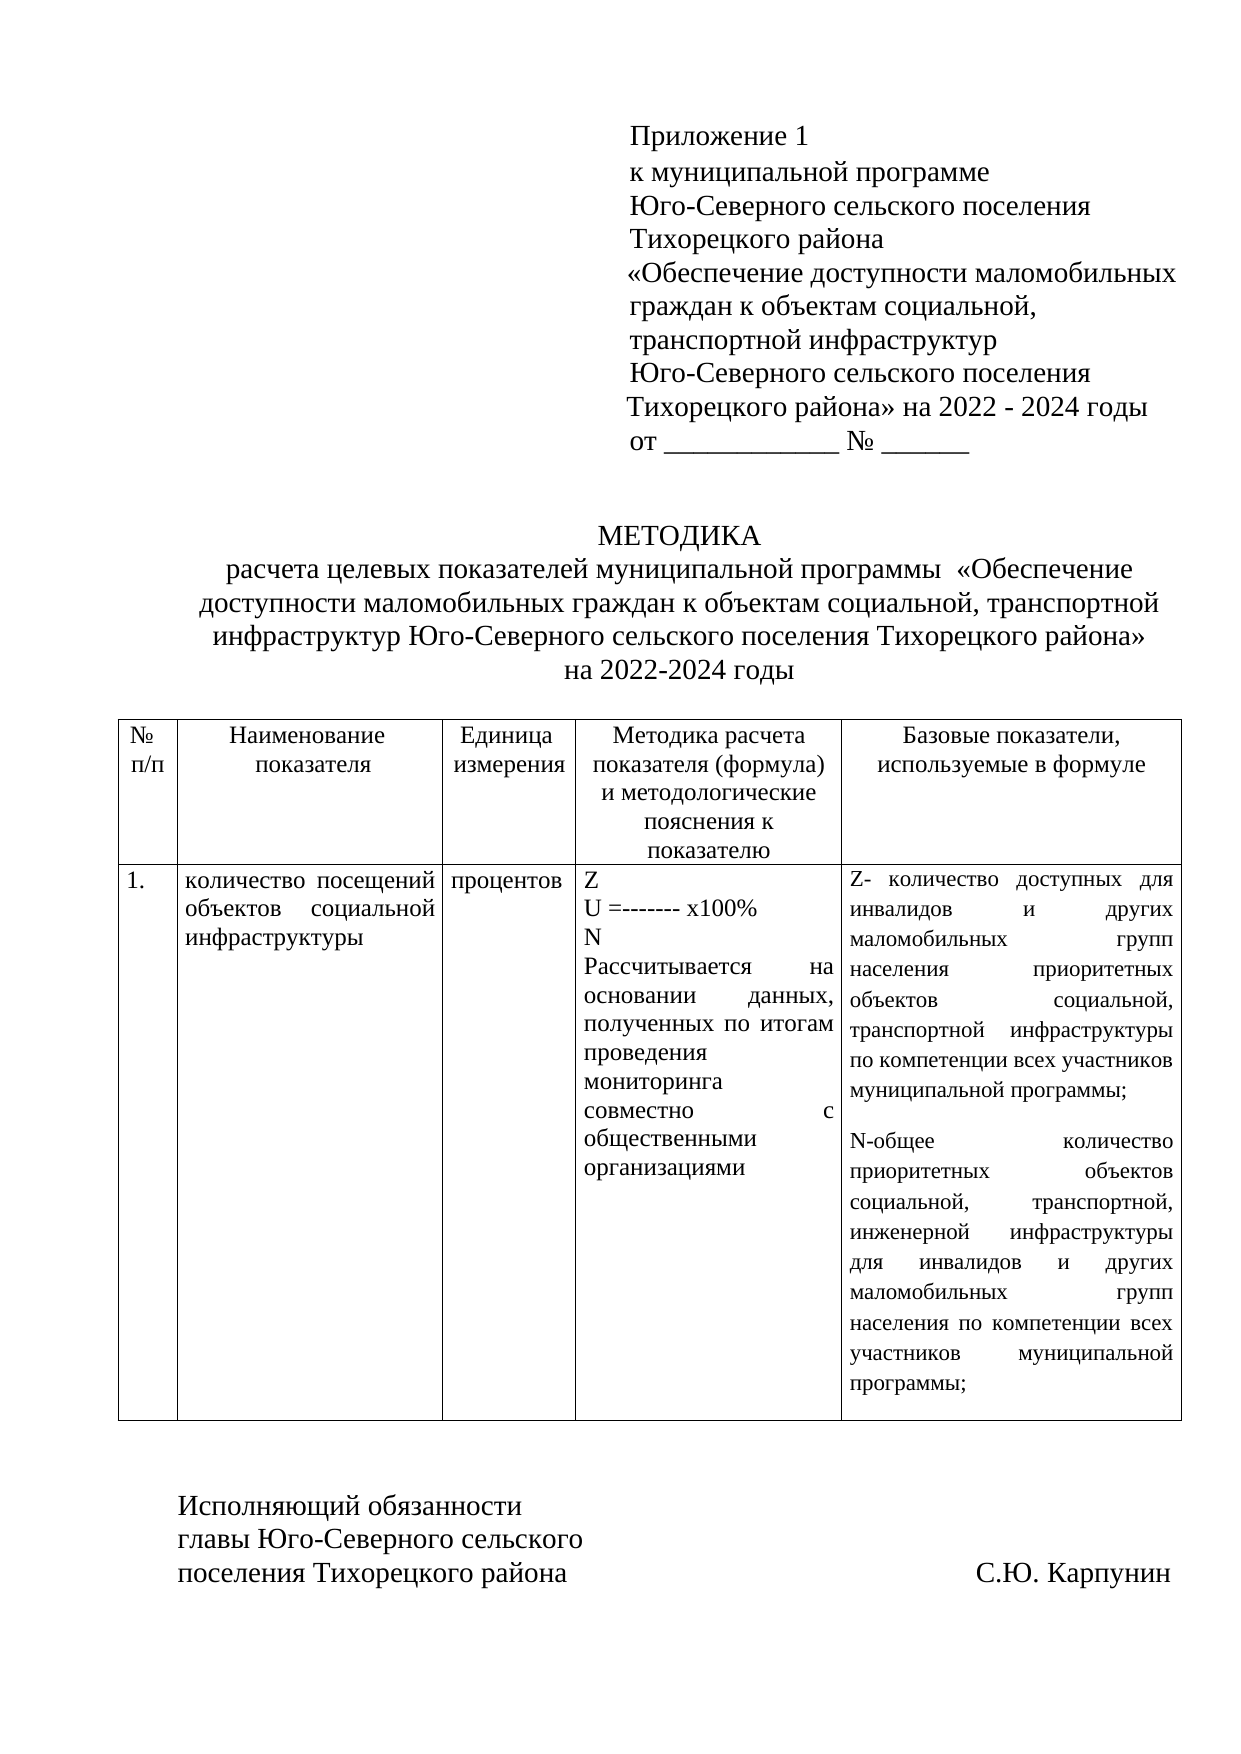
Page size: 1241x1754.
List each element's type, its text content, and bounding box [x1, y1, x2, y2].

table_header Базовые показатели, используемые в формуле [842, 720, 1181, 864]
table_header № п/п [119, 720, 177, 864]
text «Обеспечение доступности маломобильных [177, 255, 1181, 288]
text Юго-Северного сельского поселения [177, 356, 1181, 389]
text поселения Тихорецкого района С.Ю. Карпунин [177, 1555, 1181, 1589]
table_cell Z- количество доступных для инвалидов и других маломобильных групп населения приоритетных объектов социальной, транспортной инфраструктуры по компетенции всех участников муниципальной программы; N-общее количество приоритетных объектов социальной, транспортной, инженерной инфраструктуры для инвалидов и других маломобильных групп населения по компетенции всех участников муниципальной программы; [842, 865, 1181, 1420]
table_header Наименование показателя [178, 720, 442, 864]
text Тихорецкого района» на 2022 - 2024 годы [177, 389, 1181, 423]
text на 2022-2024 годы [177, 652, 1181, 685]
text МЕТОДИКА [177, 518, 1181, 551]
text главы Юго-Северного сельского [177, 1522, 1181, 1555]
text граждан к объектам социальной, [177, 288, 1181, 322]
text Приложение 1 [177, 118, 1181, 152]
text к муниципальной программе [177, 154, 1181, 188]
table_cell 1. [119, 865, 177, 1420]
table_header Единица измерения [443, 720, 575, 864]
text транспортной инфраструктур [177, 322, 1181, 356]
text от ____________ № ______ [177, 423, 1181, 456]
text Юго-Северного сельского поселения [177, 188, 1181, 221]
table_cell Z U =------- х100% N Рассчитывается на основании данных, полученных по итогам проведения мониторинга совместно с общественными организациями [576, 865, 841, 1420]
table_header Методика расчета показателя (формула) и методологические пояснения к показателю [576, 720, 841, 864]
text Исполняющий обязанности [177, 1488, 1181, 1522]
text расчета целевых показателей муниципальной программы «Обеспечение доступности маломобильных граждан к объектам социальной, транспортной инфраструктур Юго-Северного сельского поселения Тихорецкого района» [177, 551, 1181, 652]
table_cell процентов [443, 865, 575, 1420]
text Тихорецкого района [177, 221, 1181, 255]
table_cell количество посещений объектов социальной инфраструктуры [178, 865, 442, 1420]
